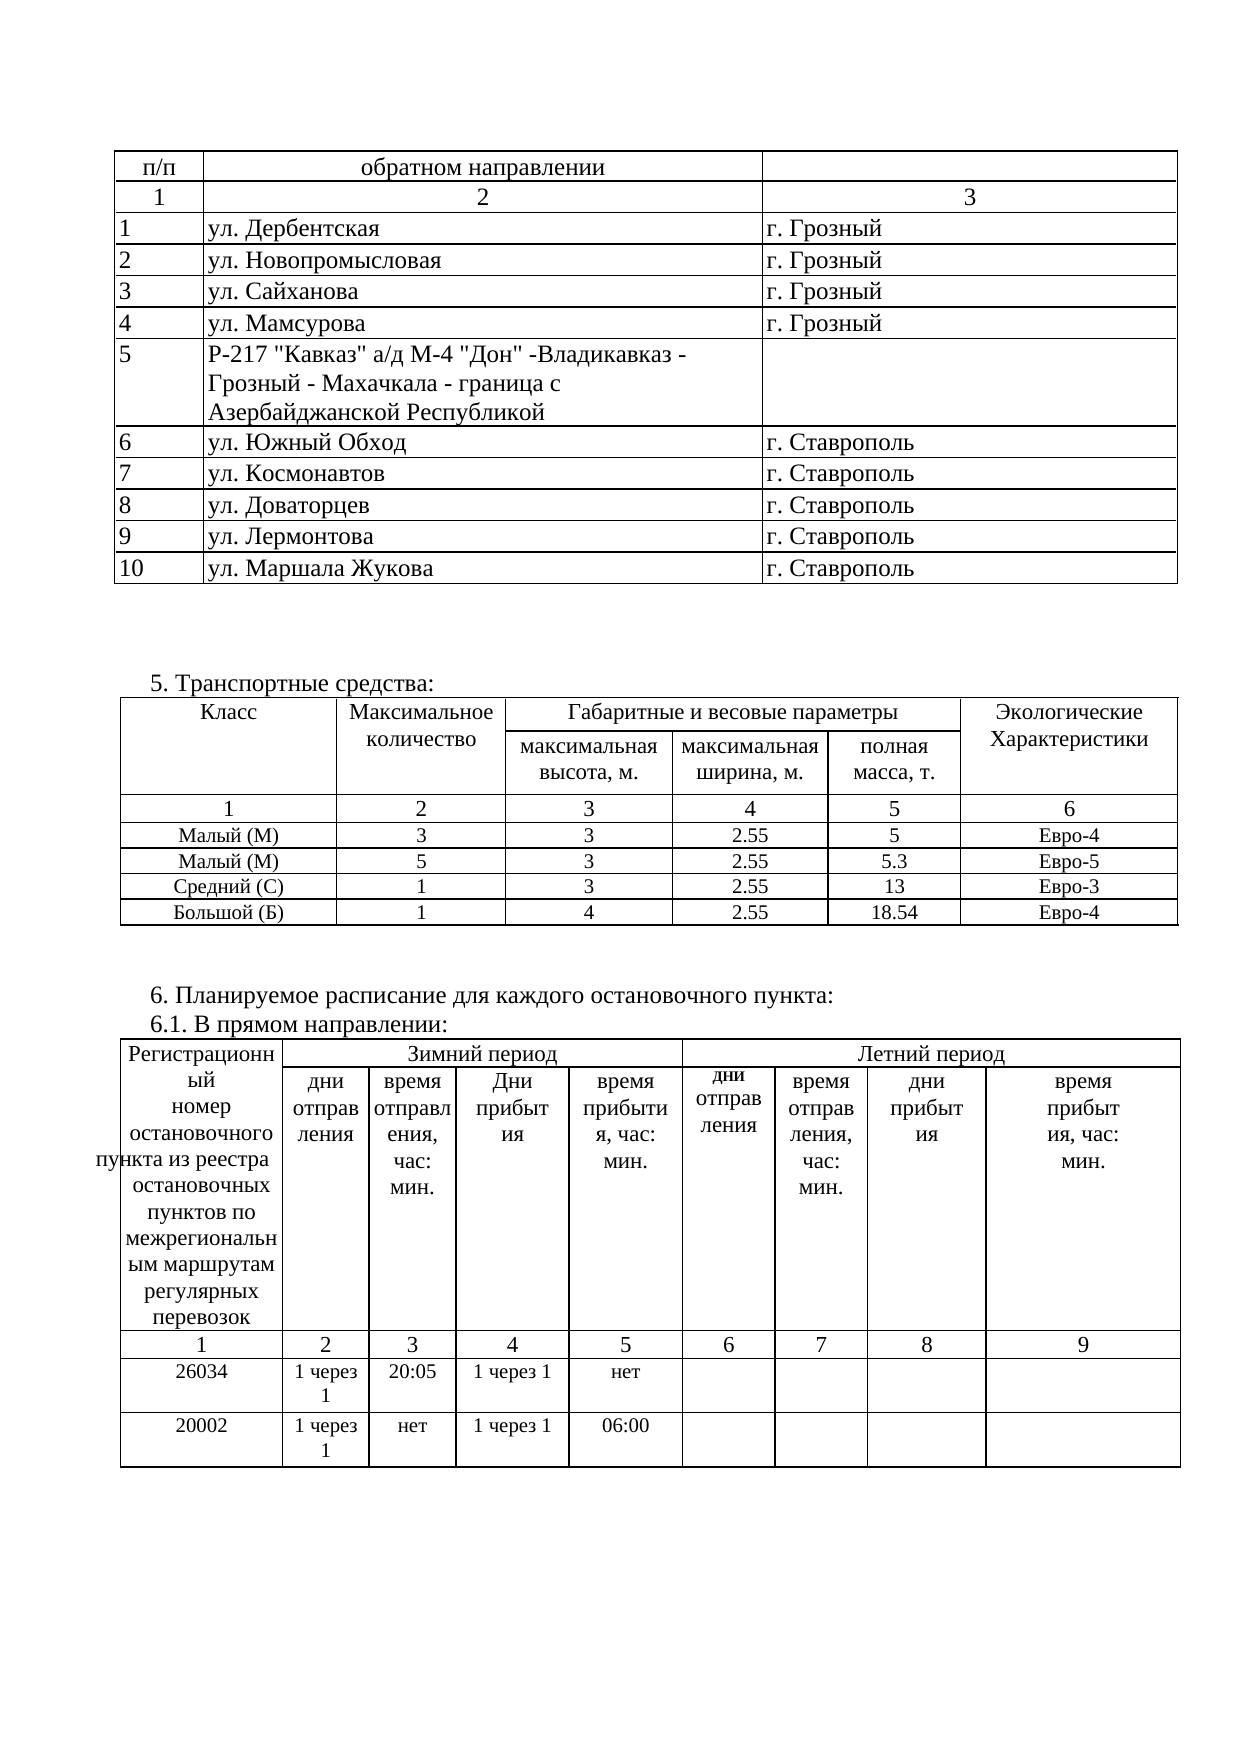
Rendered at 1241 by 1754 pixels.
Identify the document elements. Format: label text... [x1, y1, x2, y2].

table_cell Евро-4 [961, 823, 1177, 847]
table_cell нет [370, 1413, 455, 1466]
table_cell 3 [506, 823, 672, 847]
text 6.1. В прямом направлении: [150, 1009, 1090, 1038]
table_cell 2.55 [673, 849, 827, 873]
table_cell г. Ставрополь [763, 551, 1177, 583]
table_cell 7 [115, 458, 203, 488]
text 5. Транспортные средства: [150, 668, 1090, 697]
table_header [121, 1040, 282, 1329]
table_cell 2.55 [673, 874, 827, 898]
table_cell 2.55 [673, 823, 827, 847]
table_header Класс [121, 698, 336, 793]
table_cell 4 [673, 795, 827, 821]
table_cell 2.55 [673, 900, 827, 924]
table_cell [868, 1359, 985, 1412]
table_header Габаритные и весовые параметры [506, 698, 960, 730]
table_cell 1 [121, 1331, 282, 1357]
table_cell ул. Новопромысловая [204, 245, 762, 275]
table_cell полная масса, т. [829, 732, 960, 793]
table_cell г. Ставрополь [763, 488, 1177, 520]
table_cell время прибыт ия, час: мин. [987, 1068, 1180, 1329]
table_cell ул. Мамсурова [204, 308, 762, 338]
table_cell время отправл ения, час: мин. [370, 1068, 455, 1329]
text 6. Планируемое расписание для каждого остановочного пункта: [150, 981, 1090, 1009]
table_cell г. Ставрополь [763, 520, 1177, 551]
table_cell 1 [115, 213, 203, 243]
table_cell 6 [961, 795, 1177, 821]
table_cell 6 [683, 1331, 774, 1357]
table_cell 1 через 1 [457, 1359, 568, 1412]
table_cell 18.54 [829, 900, 960, 924]
table_cell 1 через 1 [283, 1413, 368, 1466]
table_header Зимний период [283, 1040, 682, 1066]
table_cell [987, 1359, 1180, 1412]
table_cell 5 [337, 849, 505, 873]
table_cell 1 через 1 [457, 1413, 568, 1466]
table_cell [776, 1359, 867, 1412]
table_cell 3 [506, 795, 672, 821]
table_cell 5 [115, 339, 203, 425]
table_cell г. Грозный [763, 212, 1177, 243]
table_cell 3 [763, 180, 1177, 212]
table_cell нет [570, 1359, 682, 1412]
table_cell 8 [868, 1331, 985, 1357]
table_cell [776, 1413, 867, 1466]
table_cell 2 [337, 795, 505, 821]
table_cell 5 [829, 795, 960, 821]
table_cell 10 [115, 552, 203, 583]
table_header Экологические Характеристики [961, 698, 1177, 793]
table_cell 6 [115, 426, 203, 457]
table_cell Р-217 "Кавказ" а/д М-4 "Дон" -Владикавказ - Грозный - Махачкала - граница с Азербайджанской Республикой [204, 339, 762, 425]
table_cell максимальная ширина, м. [673, 732, 827, 793]
table_cell 3 [370, 1331, 455, 1357]
table_cell 4 [457, 1331, 568, 1357]
table_cell Евро-5 [961, 849, 1177, 873]
table_cell ул. Маршала Жукова [204, 553, 762, 583]
table_cell ул. Сайханова [204, 276, 762, 306]
table_cell 20:05 [370, 1359, 455, 1412]
table_cell г. Ставрополь [763, 457, 1177, 488]
table_cell 3 [506, 849, 672, 873]
table_cell Средний (С) [121, 874, 336, 898]
table_cell максимальная высота, м. [506, 732, 672, 793]
table_cell ул. Дербентская [204, 213, 762, 243]
table_cell время отправ ления, час: мин. [776, 1068, 867, 1329]
table_cell [868, 1413, 985, 1466]
table_cell 5 [829, 823, 960, 847]
table_cell дни прибыт ия [868, 1068, 985, 1329]
table_cell Дни прибыт ия [457, 1068, 568, 1329]
table_header Максимальное количество [337, 698, 505, 793]
table_cell 3 [506, 874, 672, 898]
table_cell 5.3 [829, 849, 960, 873]
table_cell 5 [570, 1331, 682, 1357]
table_cell 1 [337, 900, 505, 924]
table_cell [683, 1359, 774, 1412]
table_cell ул. Космонавтов [204, 458, 762, 488]
table_cell 9 [987, 1331, 1180, 1357]
table_cell 9 [115, 521, 203, 551]
table_cell ул. Южный Обход [204, 427, 762, 457]
table_cell г. Грозный [763, 275, 1177, 306]
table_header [763, 152, 1177, 180]
table_cell [683, 1413, 774, 1466]
table_cell [763, 338, 1177, 425]
table_cell 2 [204, 182, 762, 212]
table_cell 2 [115, 244, 203, 275]
table_cell 1 [337, 874, 505, 898]
table_cell время прибыти я, час: мин. [570, 1068, 682, 1329]
table_header Летний период [683, 1040, 1180, 1066]
table_cell 3 [115, 276, 203, 306]
table_cell 13 [829, 874, 960, 898]
table_cell 06:00 [570, 1413, 682, 1466]
table_cell Евро-3 [961, 874, 1177, 898]
table_cell 1 [115, 181, 203, 212]
table_cell Евро-4 [961, 900, 1177, 924]
table_cell Большой (Б) [121, 900, 336, 924]
table_cell г. Грозный [763, 243, 1177, 275]
table_cell ул. Лермонтова [204, 521, 762, 551]
table_cell 2 [283, 1331, 368, 1357]
table_cell 4 [506, 900, 672, 924]
table_cell [987, 1413, 1180, 1466]
table_cell г. Ставрополь [763, 425, 1177, 457]
table_cell 1 через 1 [283, 1359, 368, 1412]
table_cell Малый (М) [121, 849, 336, 873]
table_cell 3 [337, 823, 505, 847]
table_cell 4 [115, 307, 203, 338]
table_header N п/п [115, 152, 203, 180]
table_cell 1 [121, 795, 336, 821]
table_cell Малый (М) [121, 823, 336, 847]
table_cell дни отправ ления [283, 1068, 368, 1329]
table_cell ул. Доваторцев [204, 490, 762, 520]
table_cell г. Грозный [763, 306, 1177, 338]
table_cell 26034 [121, 1359, 282, 1412]
table_cell 7 [776, 1331, 867, 1357]
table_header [204, 152, 762, 180]
table_cell 20002 [121, 1413, 282, 1466]
table_cell ДНИ отправ ления [683, 1068, 774, 1329]
table_cell 8 [115, 489, 203, 520]
